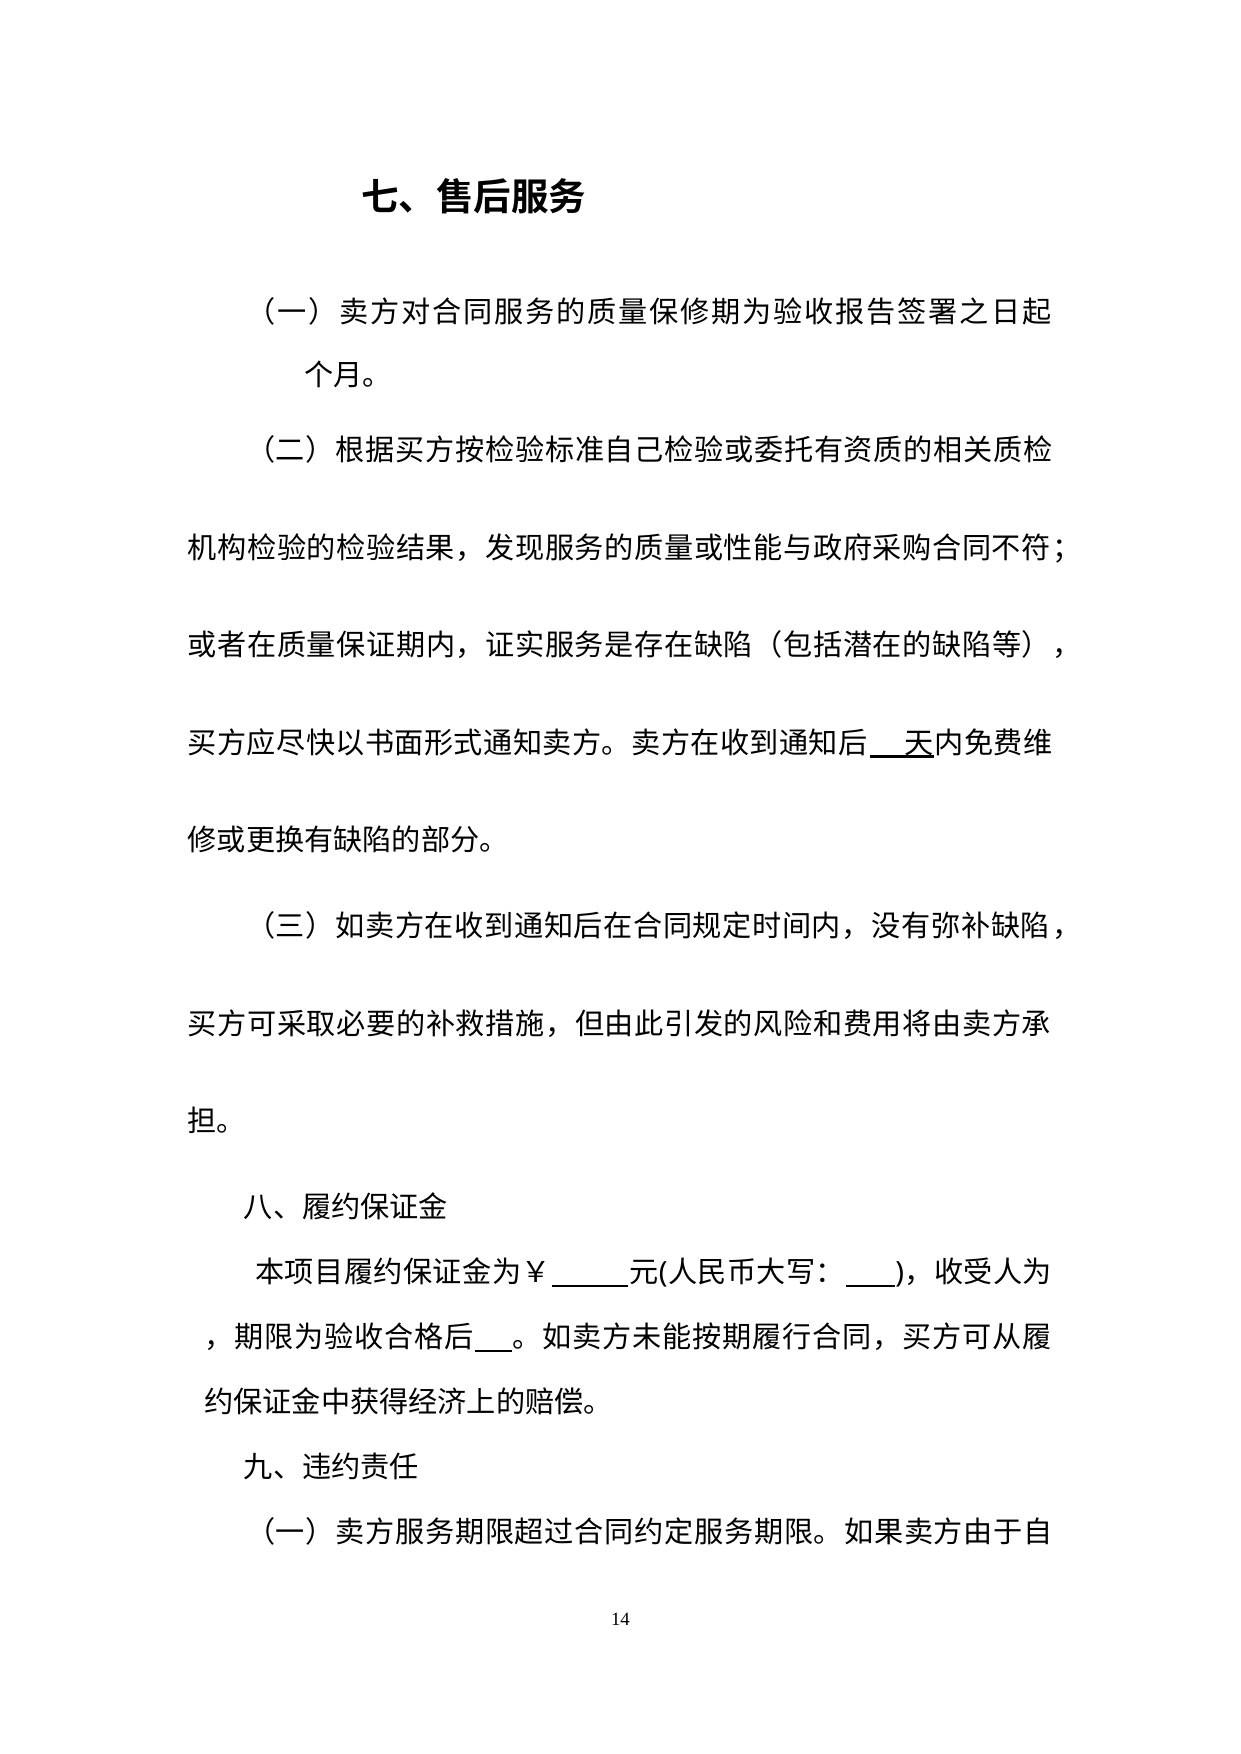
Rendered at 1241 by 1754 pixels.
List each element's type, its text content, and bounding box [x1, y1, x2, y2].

text （二）根据买方按检验标准自己检验或委托有资质的相关质检机构检验的检验结果，发现服务的质量或性能与政府采购合同不符；或者在质量保证期内，证实服务是存在缺陷（包括潜在的缺陷等），买方应尽快以书面形式通知卖方。卖方在收到通知后 天内免费维修或更换有缺陷的部分。 [187, 415, 1053, 870]
subtitle 七、售后服务 [286, 162, 1053, 227]
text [187, 1498, 1053, 1563]
text 九、违约责任 [187, 1433, 1053, 1498]
text （一）卖方对合同服务的质量保修期为验收报告签署之日起 个月。 [246, 288, 1053, 394]
text 本项目履约保证金为￥ 元(人民币大写： )，收受人为 ，期限为验收合格后 。如卖方未能按期履行合同，买方可从履约保证金中获得经济上的赔偿。 [204, 1238, 1053, 1433]
text （三）如卖方在收到通知后在合同规定时间内，没有弥补缺陷，买方可采取必要的补救措施，但由此引发的风险和费用将由卖方承担。 [187, 891, 1053, 1151]
text 八、履约保证金 [187, 1173, 1053, 1238]
